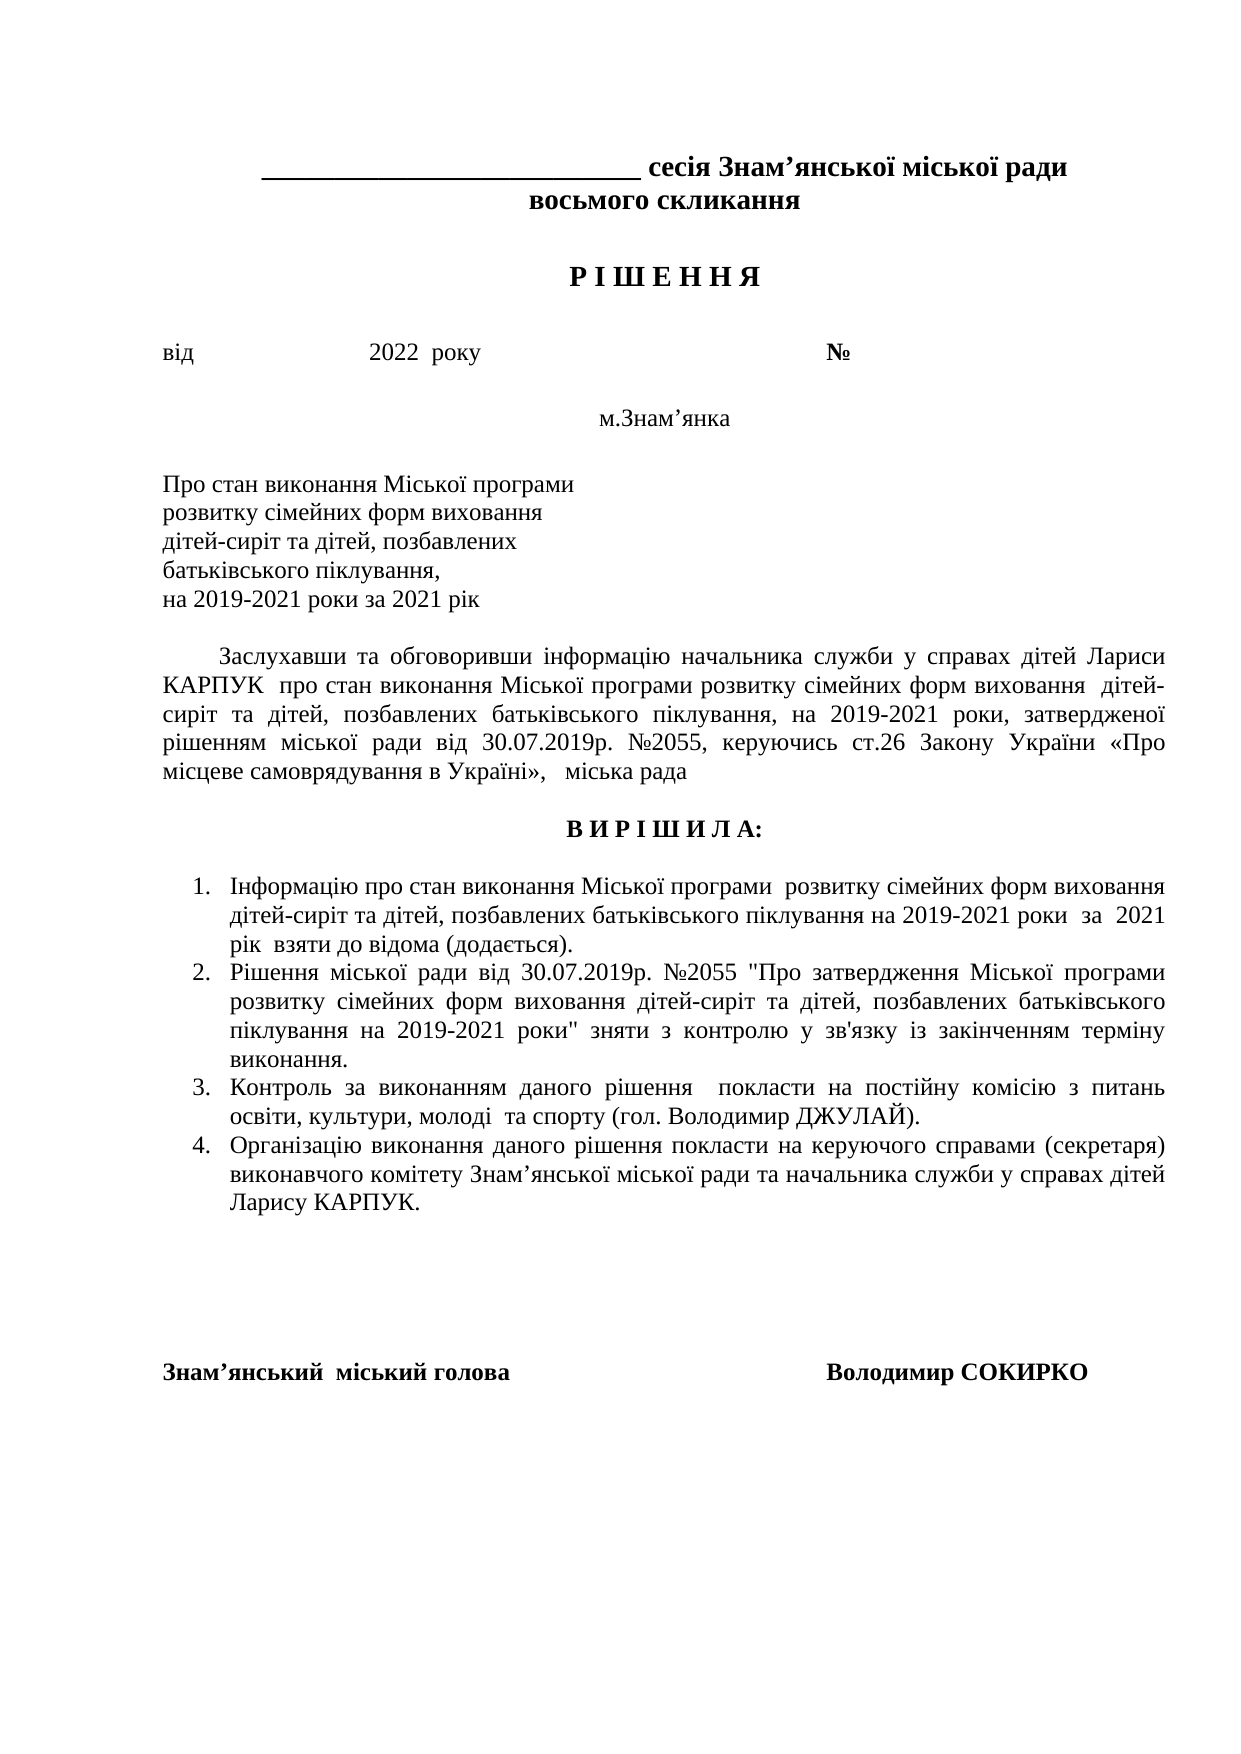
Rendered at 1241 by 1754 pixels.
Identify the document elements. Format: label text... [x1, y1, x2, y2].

text Знам’янський міський голова Володимир СОКИРКО [162, 1357, 1167, 1386]
text Заслухавши та обговоривши інформацію начальника служби у справах дітей Лариси КАРПУК про стан виконання Міської програми розвитку сімейних форм виховання дітей-сиріт та дітей, позбавлених батьківського піклування, на 2019-2021 роки, затвердженої рішенням міської ради від 30.07.2019р. №2055, керуючись ст.26 Закону України «Про місцеве самоврядування в Україні», міська рада [162, 641, 1167, 785]
list Контроль за виконанням даного рішення покласти на постійну комісію з питань освіти, культури, молоді та спорту (гол. Володимир ДЖУЛАЙ). [192, 1072, 1167, 1130]
text Р І Ш Е Н Н Я [162, 259, 1167, 293]
text на 2019-2021 роки за 2021 рік [162, 584, 1167, 612]
title __________________________ сесія Знам’янської міської ради [162, 149, 1167, 182]
list Рішення міської ради від 30.07.2019р. №2055 "Про затвердження Міської програми розвитку сімейних форм виховання дітей-сиріт та дітей, позбавлених батьківського піклування на 2019-2021 роки" зняти з контролю у зв'язку із закінченням терміну виконання. [192, 957, 1167, 1072]
list Організацію виконання даного рішення покласти на керуючого справами (секретаря) виконавчого комітету Знам’янської міської ради та начальника служби у справах дітей Ларису КАРПУК. [192, 1130, 1167, 1216]
text В И Р І Ш И Л А: [162, 814, 1167, 842]
text від 2022 року № [162, 337, 1167, 365]
list Інформацію про стан виконання Міської програми розвитку сімейних форм виховання дітей-сиріт та дітей, позбавлених батьківського піклування на 2019-2021 роки за 2021 рік взяти до відома (додається). [192, 871, 1167, 957]
text розвитку сімейних форм виховання [162, 497, 1167, 526]
text Про стан виконання Міської програми [162, 469, 1167, 497]
text восьмого скликання [162, 182, 1167, 216]
text дітей-сиріт та дітей, позбавлених [162, 526, 1167, 555]
text батьківського піклування, [162, 555, 1167, 584]
text м.Знам’янка [162, 403, 1167, 431]
